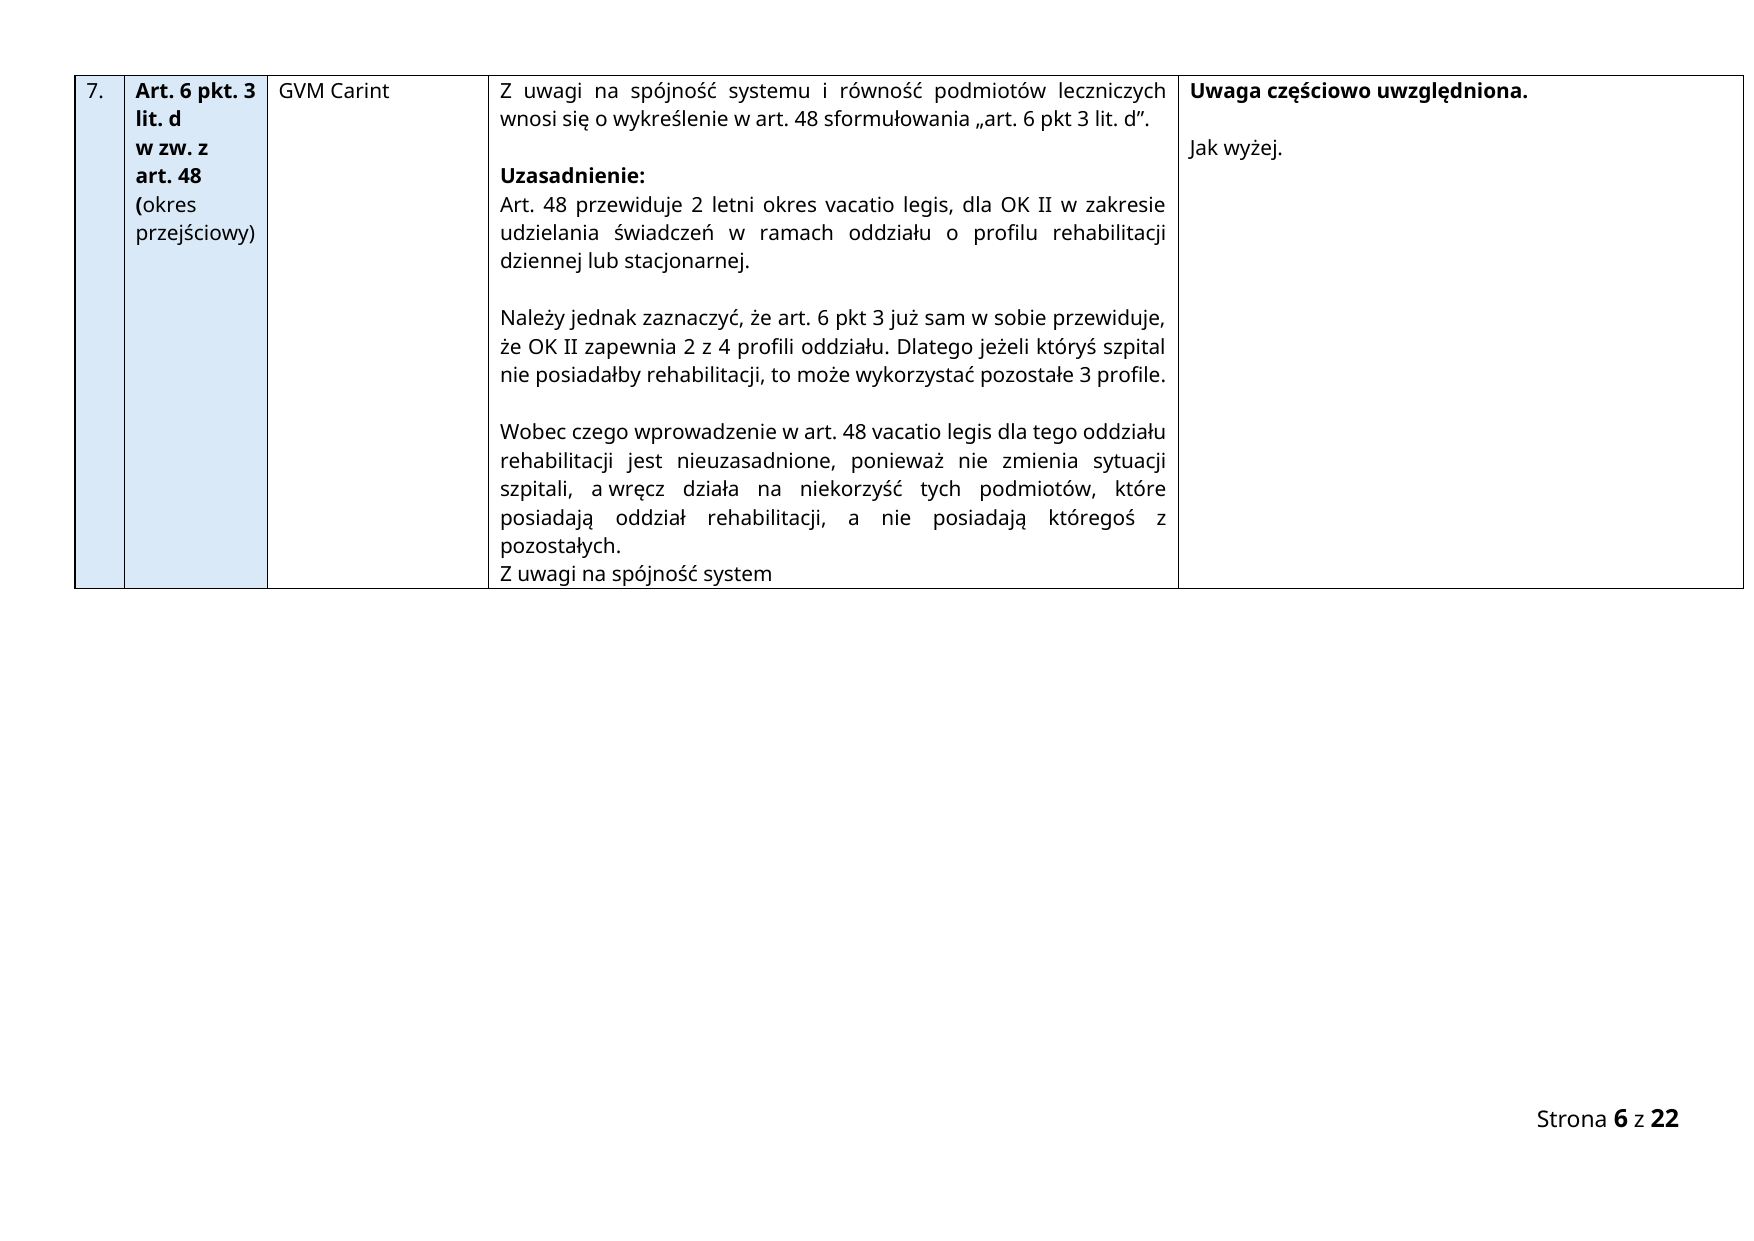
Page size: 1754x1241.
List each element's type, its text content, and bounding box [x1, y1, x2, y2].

table_cell Z uwagi na spójność systemu i równość podmiotów leczniczych wnosi się o wykreślenie w art. 48 sformułowania „art. 6 pkt 3 lit. d”. Uzasadnienie: Art. 48 przewiduje 2 letni okres vacatio legis, dla OK II w zakresie udzielania świadczeń w ramach oddziału o profilu rehabilitacji dziennej lub stacjonarnej. Należy jednak zaznaczyć, że art. 6 pkt 3 już sam w sobie przewiduje, że OK II zapewnia 2 z 4 profili oddziału. Dlatego jeżeli któryś szpital nie posiadałby rehabilitacji, to może wykorzystać pozostałe 3 profile. Wobec czego wprowadzenie w art. 48 vacatio legis dla tego oddziału rehabilitacji jest nieuzasadnione, ponieważ nie zmienia sytuacji szpitali, a wręcz działa na niekorzyść tych podmiotów, które posiadają oddział rehabilitacji, a nie posiadają któregoś z pozostałych. Z uwagi na spójność system [489, 76, 1178, 588]
table_cell Art. 6 pkt. 3 lit. d w zw. z art. 48 (okres przejściowy) [125, 76, 267, 588]
table_cell GVM Carint [268, 76, 488, 588]
table_cell [76, 76, 124, 588]
table_cell Uwaga częściowo uwzględniona. Jak wyżej. [1179, 76, 1743, 588]
